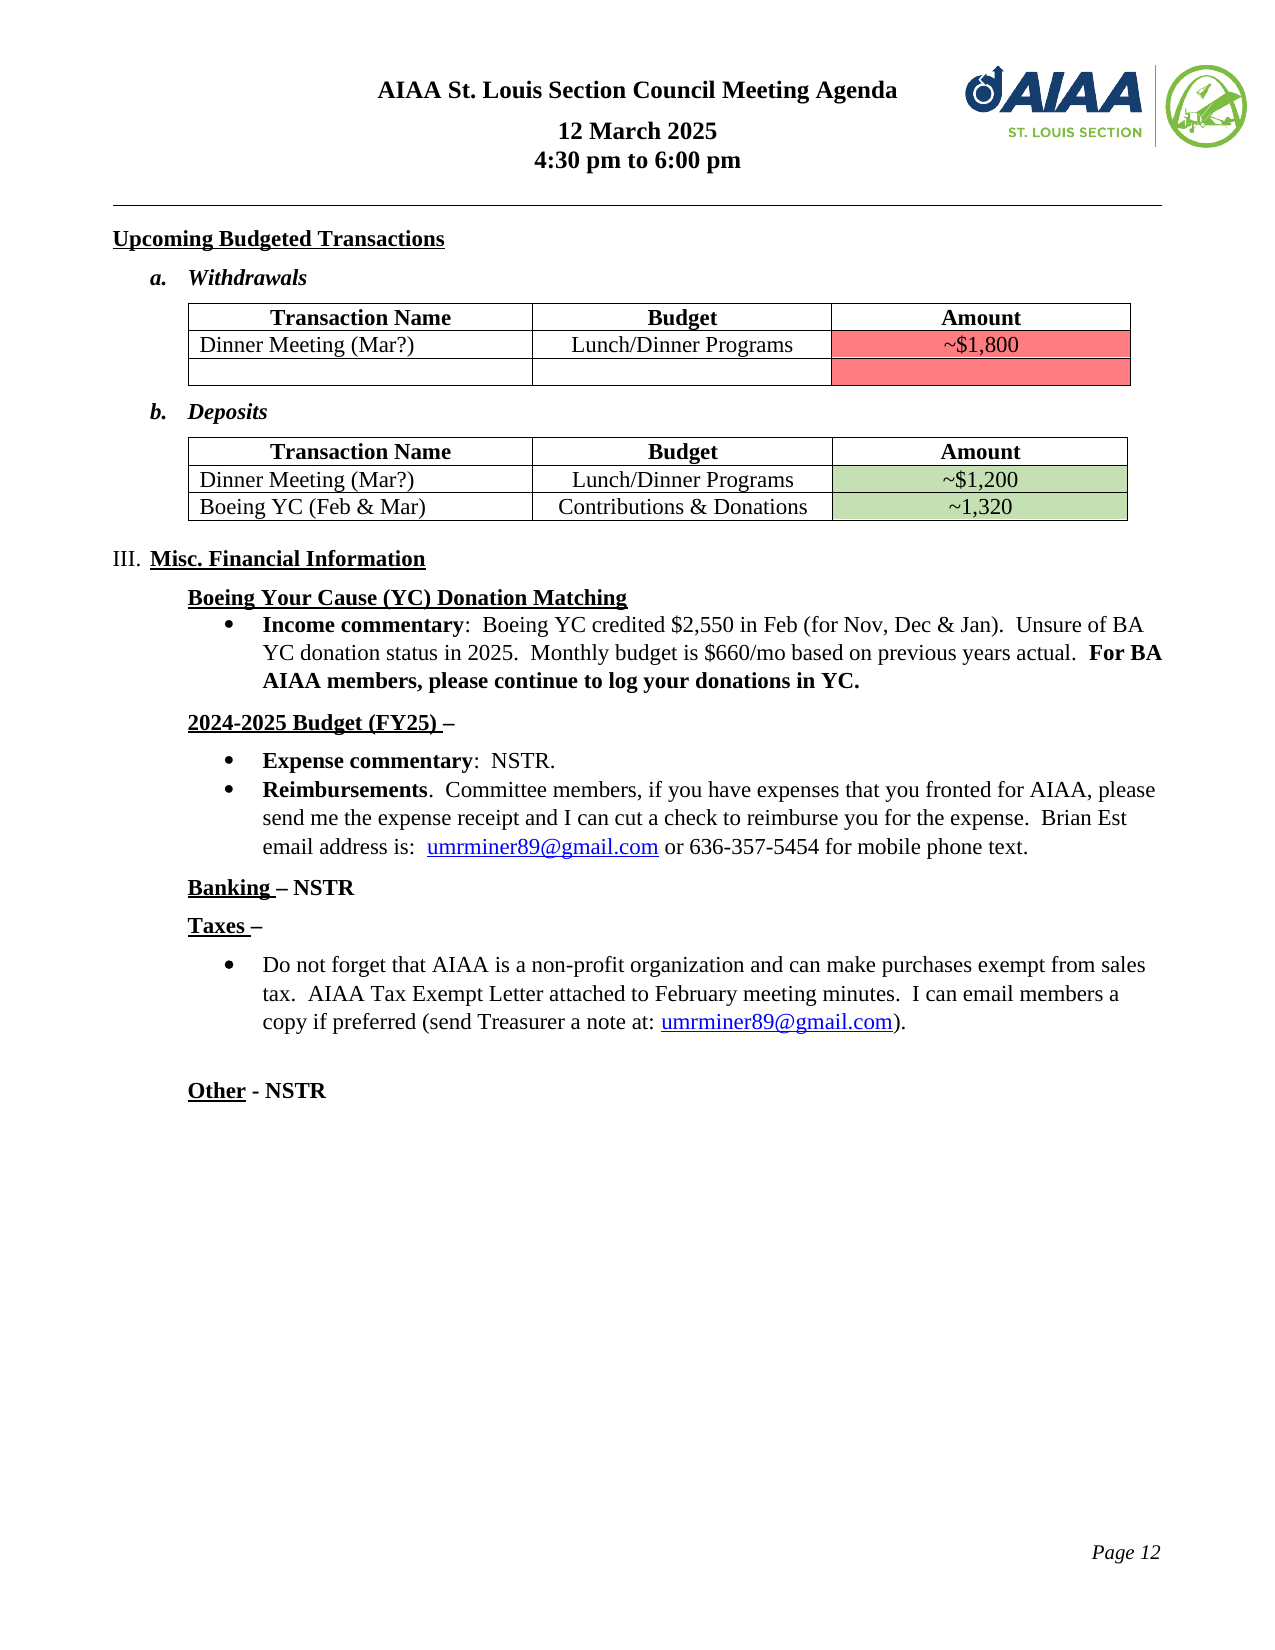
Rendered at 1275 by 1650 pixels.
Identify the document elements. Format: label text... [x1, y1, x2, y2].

table_cell Boeing YC (Feb & Mar) [189, 493, 532, 519]
text Boeing Your Cause (YC) Donation Matching [187, 584, 1162, 611]
table_cell Dinner Meeting (Mar?) [189, 466, 532, 492]
table_header Budget [533, 438, 832, 465]
table_cell [832, 359, 1130, 385]
subtitle Misc. Financial Information [112, 546, 1162, 572]
table_header Transaction Name [189, 438, 532, 465]
text Upcoming Budgeted Transactions [112, 225, 1162, 251]
table_cell Lunch/Dinner Programs [533, 466, 832, 492]
table_header Amount [833, 438, 1127, 465]
table_cell ~1,320 [833, 493, 1127, 519]
list Reimbursements. Committee members, if you have expenses that you fronted for AIAA, please send me the expense receipt and I can cut a check to reimburse you for the expense. Brian Est email address is: umrminer89@gmail.com or 636-357-5454 for mobile phone text. [225, 776, 1162, 859]
subtitle Deposits [150, 398, 1162, 425]
table_header Amount [832, 304, 1130, 330]
text Taxes – [187, 912, 1162, 939]
table_header Budget [533, 304, 831, 330]
table_cell ~$1,800 [832, 331, 1130, 357]
table_cell [189, 359, 532, 385]
table_header Transaction Name [189, 304, 532, 330]
text 2024-2025 Budget (FY25) – [187, 708, 1162, 735]
list Expense commentary: NSTR. [225, 747, 1162, 774]
table_cell ~$1,200 [833, 466, 1127, 492]
table_cell [533, 359, 831, 385]
list Do not forget that AIAA is a non-profit organization and can make purchases exempt from sales tax. AIAA Tax Exempt Letter attached to February meeting minutes. I can email members a copy if preferred (send Treasurer a note at: umrminer89@gmail.com). [225, 951, 1162, 1063]
table_cell Lunch/Dinner Programs [533, 331, 831, 357]
table_cell Contributions & Donations [533, 493, 832, 519]
text Banking – NSTR [187, 874, 1162, 900]
picture [965, 65, 1247, 148]
subtitle Withdrawals [150, 264, 1162, 290]
list Income commentary: Boeing YC credited $2,550 in Feb (for Nov, Dec & Jan). Unsure of BA YC donation status in 2025. Monthly budget is $660/mo based on previous years actual. For BA AIAA members, please continue to log your donations in YC. [225, 611, 1162, 694]
text Other - NSTR [187, 1078, 1162, 1104]
table_cell Dinner Meeting (Mar?) [189, 331, 532, 357]
